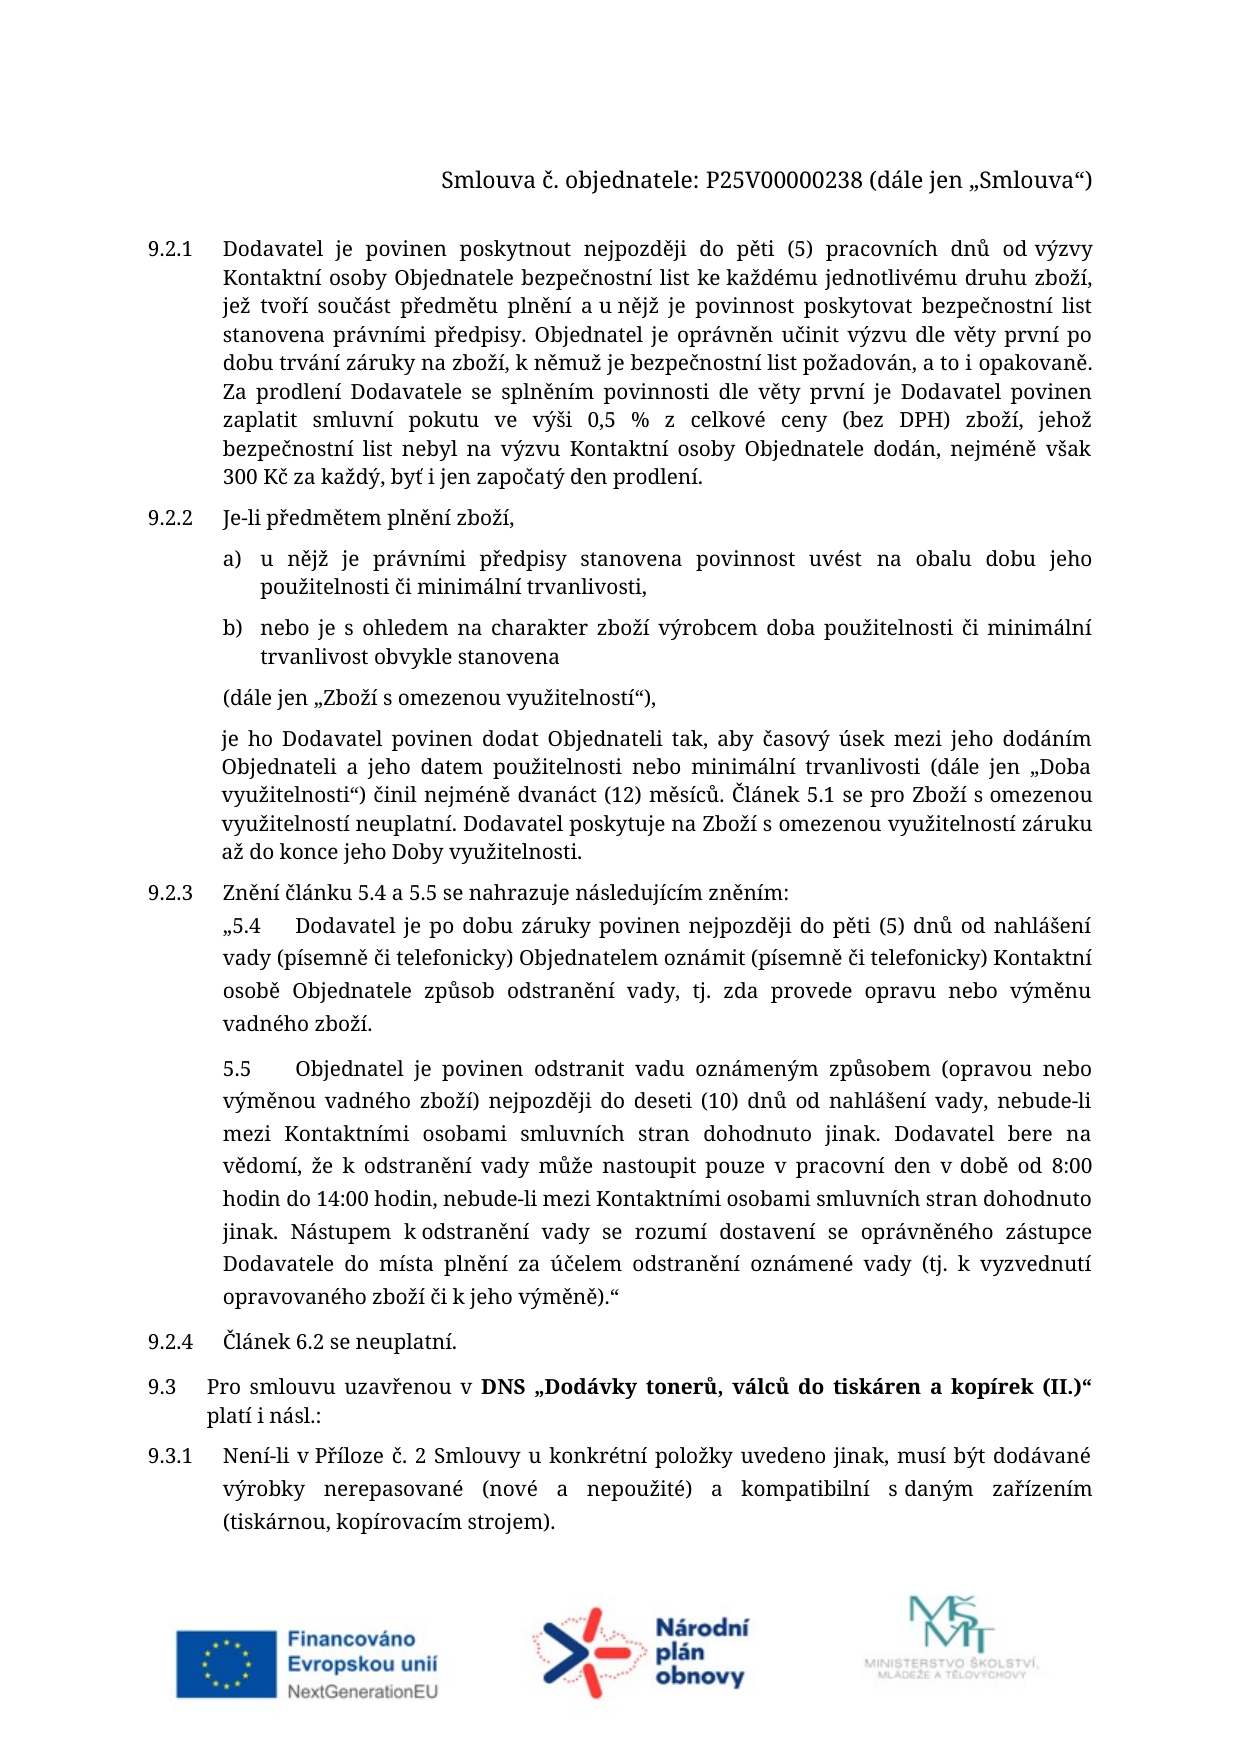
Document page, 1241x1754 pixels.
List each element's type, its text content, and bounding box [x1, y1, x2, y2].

list Pro smlouvu uzavřenou v DNS „Dodávky tonerů, válců do tiskáren a kopírek (II.)“ platí i násl.: [148, 1372, 1093, 1429]
list Znění článku 5.4 a 5.5 se nahrazuje následujícím zněním: [148, 878, 1093, 907]
list Dodavatel je povinen poskytnout nejpozději do pěti (5) pracovních dnů od výzvy Kontaktní osoby Objednatele bezpečnostní list ke každému jednotlivému druhu zboží, jež tvoří součást předmětu plnění a u nějž je povinnost poskytovat bezpečnostní list stanovena právními předpisy. Objednatel je oprávněn učinit výzvu dle věty první po dobu trvání záruky na zboží, k němuž je bezpečnostní list požadován, a to i opakovaně. Za prodlení Dodavatele se splněním povinnosti dle věty první je Dodavatel povinen zaplatit smluvní pokutu ve výši 0,5 % z celkové ceny (bez DPH) zboží, jehož bezpečnostní list nebyl na výzvu Kontaktní osoby Objednatele dodán, nejméně však 300 Kč za každý, byť i jen započatý den prodlení. [148, 234, 1093, 491]
list Článek 6.2 se neuplatní. [148, 1327, 1093, 1356]
list nebo je s ohledem na charakter zboží výrobcem doba použitelnosti či minimální trvanlivost obvykle stanovena [223, 613, 1093, 670]
list „5.4 Dodavatel je po dobu záruky povinen nejpozději do pěti (5) dnů od nahlášení vady (písemně či telefonicky) Objednatelem oznámit (písemně či telefonicky) Kontaktní osobě Objednatele způsob odstranění vady, tj. zda provede opravu nebo výměnu vadného zboží. [223, 911, 1093, 1037]
list u nějž je právními předpisy stanovena povinnost uvést na obalu dobu jeho použitelnosti či minimální trvanlivosti, [223, 544, 1093, 601]
list 5.5 Objednatel je povinen odstranit vadu oznámeným způsobem (opravou nebo výměnou vadného zboží) nejpozději do deseti (10) dnů od nahlášení vady, nebude-li mezi Kontaktními osobami smluvních stran dohodnuto jinak. Dodavatel bere na vědomí, že k odstranění vady může nastoupit pouze v pracovní den v době od 8:00 hodin do 14:00 hodin, nebude-li mezi Kontaktními osobami smluvních stran dohodnuto jinak. Nástupem k odstranění vady se rozumí dostavení se oprávněného zástupce Dodavatele do místa plnění za účelem odstranění oznámené vady (tj. k vyzvednutí opravovaného zboží či k jeho výměně).“ [223, 1054, 1093, 1311]
text je ho Dodavatel povinen dodat Objednateli tak, aby časový úsek mezi jeho dodáním Objednateli a jeho datem použitelnosti nebo minimální trvanlivosti (dále jen „Doba využitelnosti“) činil nejméně dvanáct (12) měsíců. Článek 5.1 se pro Zboží s omezenou využitelností neuplatní. Dodavatel poskytuje na Zboží s omezenou využitelností záruku až do konce jeho Doby využitelnosti. [221, 724, 1093, 866]
text (dále jen „Zboží s omezenou využitelností“), [223, 683, 1093, 711]
list Je-li předmětem plnění zboží, [148, 503, 1093, 531]
picture [147, 1548, 1093, 1726]
list Není-li v Příloze č. 2 Smlouvy u konkrétní položky uvedeno jinak, musí být dodávané výrobky nerepasované (nové a nepoužité) a kompatibilní s daným zařízením (tiskárnou, kopírovacím strojem). [148, 1442, 1093, 1535]
